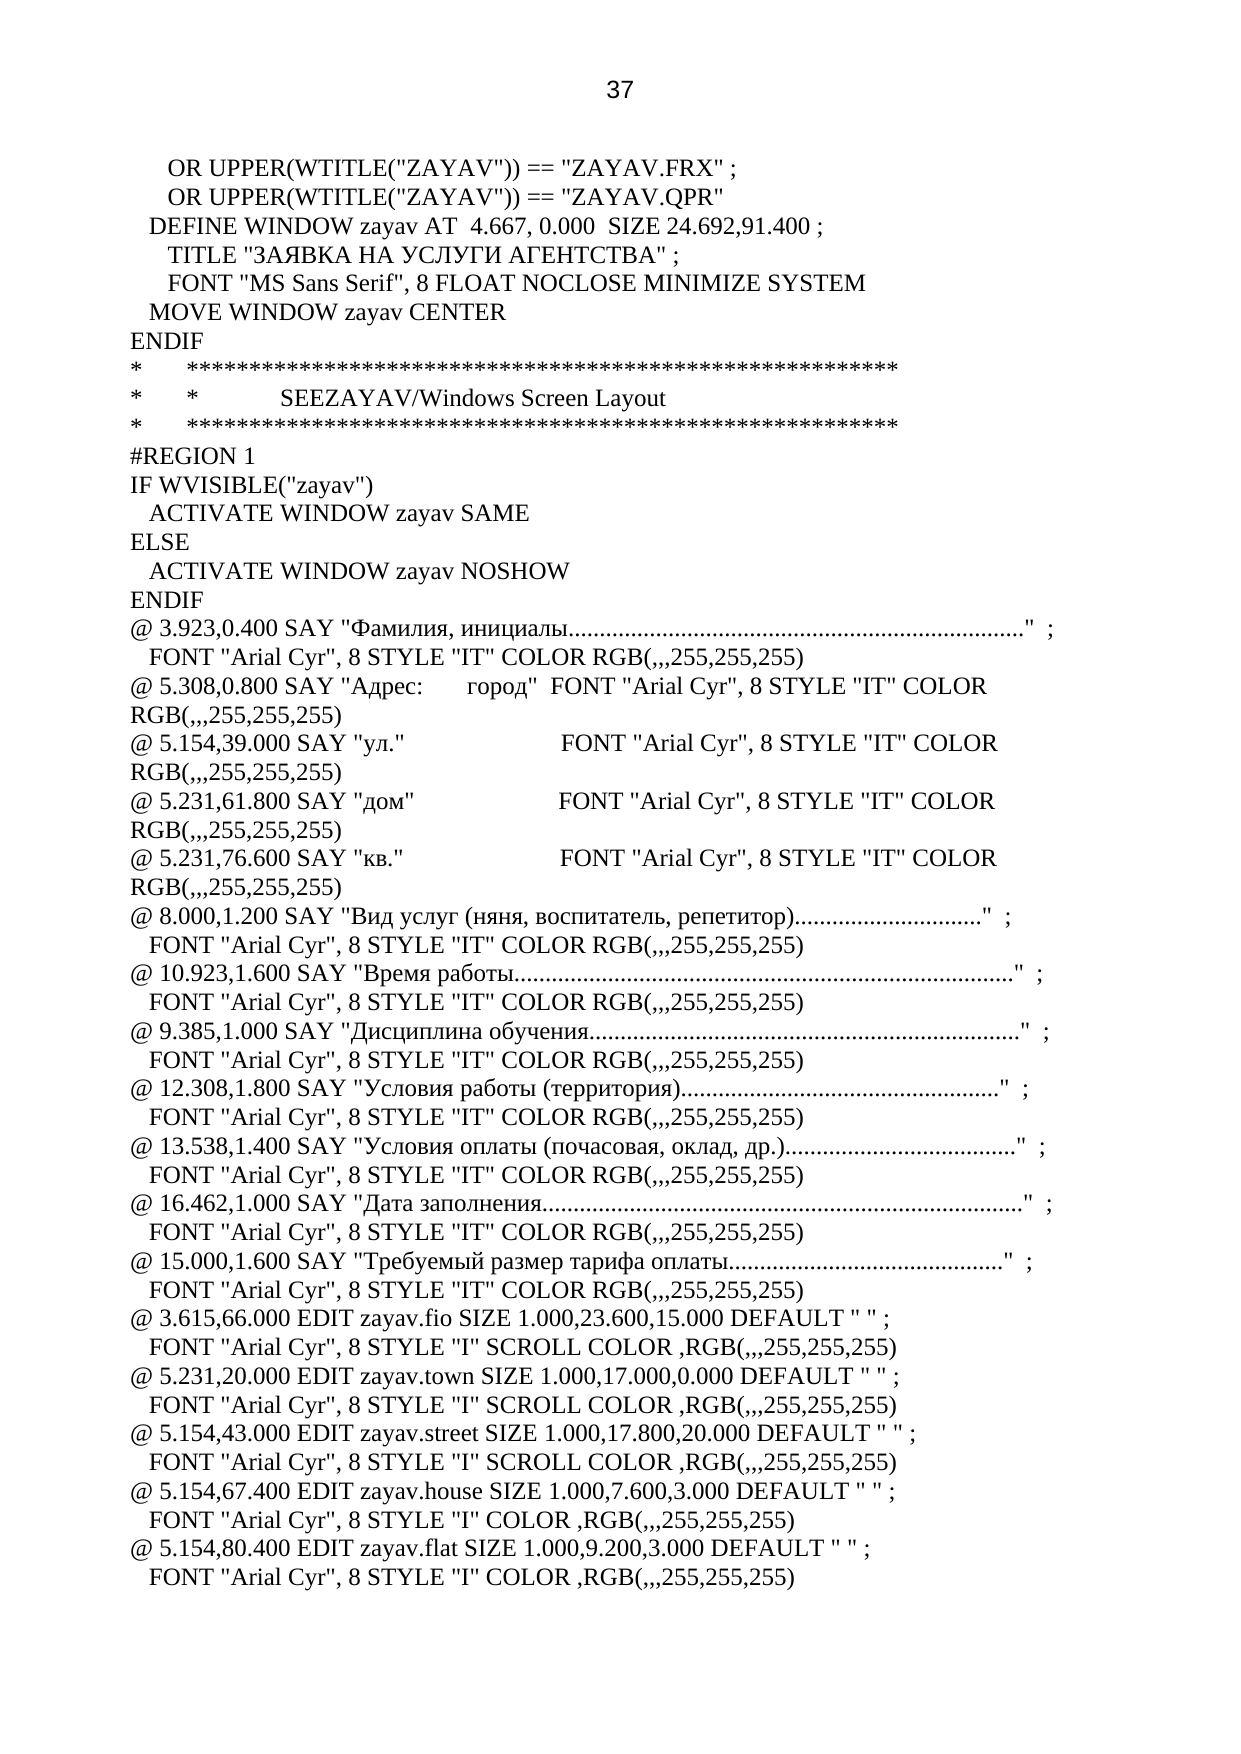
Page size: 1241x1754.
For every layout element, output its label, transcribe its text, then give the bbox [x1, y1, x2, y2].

text @ 5.154,80.400 EDIT zayav.flat SIZE 1.000,9.200,3.000 DEFAULT " " ; [130, 1533, 1110, 1562]
text @ 15.000,1.600 SAY "Требуемый размер тарифа оплаты............................................" ; [130, 1246, 1110, 1275]
text @ 13.538,1.400 SAY "Условия оплаты (почасовая, оклад, др.)....................................." ; [130, 1131, 1110, 1160]
text @ 5.231,61.800 SAY "дом" FONT "Arial Cyr", 8 STYLE "IT" COLOR RGB(,,,255,255,255) [130, 786, 1110, 843]
text @ 5.154,67.400 EDIT zayav.house SIZE 1.000,7.600,3.000 DEFAULT " " ; [130, 1476, 1110, 1505]
text FONT "Arial Cyr", 8 STYLE "I" COLOR ,RGB(,,,255,255,255) [130, 1505, 1110, 1533]
text FONT "Arial Cyr", 8 STYLE "I" SCROLL COLOR ,RGB(,,,255,255,255) [130, 1447, 1110, 1476]
text * ********************************************************* [130, 355, 1110, 383]
text TITLE "ЗАЯВКА НА УСЛУГИ АГЕНТСТВА" ; [130, 240, 1110, 268]
text #REGION 1 [130, 441, 1110, 470]
text @ 10.923,1.600 SAY "Время работы................................................................................" ; [130, 958, 1110, 987]
text FONT "Arial Cyr", 8 STYLE "IT" COLOR RGB(,,,255,255,255) [130, 987, 1110, 1016]
text @ 5.231,76.600 SAY "кв." FONT "Arial Cyr", 8 STYLE "IT" COLOR RGB(,,,255,255,255) [130, 843, 1110, 901]
text @ 16.462,1.000 SAY "Дата заполнения............................................................................." ; [130, 1188, 1110, 1217]
text FONT "MS Sans Serif", 8 FLOAT NOCLOSE MINIMIZE SYSTEM [130, 268, 1110, 297]
text FONT "Arial Cyr", 8 STYLE "IT" COLOR RGB(,,,255,255,255) [130, 930, 1110, 958]
text FONT "Arial Cyr", 8 STYLE "IT" COLOR RGB(,,,255,255,255) [130, 1045, 1110, 1073]
text IF WVISIBLE("zayav") [130, 470, 1110, 498]
text ACTIVATE WINDOW zayav NOSHOW [130, 556, 1110, 585]
text OR UPPER(WTITLE("ZAYAV")) == "ZAYAV.FRX" ; [130, 153, 1110, 182]
text DEFINE WINDOW zayav AT 4.667, 0.000 SIZE 24.692,91.400 ; [130, 211, 1110, 240]
text FONT "Arial Cyr", 8 STYLE "IT" COLOR RGB(,,,255,255,255) [130, 1217, 1110, 1246]
text @ 8.000,1.200 SAY "Вид услуг (няня, воспитатель, репетитор).............................." ; [130, 901, 1110, 930]
text @ 9.385,1.000 SAY "Дисциплина обучения....................................................................." ; [130, 1016, 1110, 1045]
text FONT "Arial Cyr", 8 STYLE "IT" COLOR RGB(,,,255,255,255) [130, 1160, 1110, 1188]
text FONT "Arial Cyr", 8 STYLE "I" COLOR ,RGB(,,,255,255,255) [130, 1562, 1110, 1591]
text @ 12.308,1.800 SAY "Условия работы (территория)..................................................." ; [130, 1073, 1110, 1102]
text @ 5.308,0.800 SAY "Адрес: город" FONT "Arial Cyr", 8 STYLE "IT" COLOR RGB(,,,255,255,255) [130, 671, 1110, 728]
text FONT "Arial Cyr", 8 STYLE "I" SCROLL COLOR ,RGB(,,,255,255,255) [130, 1332, 1110, 1361]
text * ********************************************************* [130, 412, 1110, 441]
text @ 5.231,20.000 EDIT zayav.town SIZE 1.000,17.000,0.000 DEFAULT " " ; [130, 1361, 1110, 1390]
text @ 5.154,39.000 SAY "ул." FONT "Arial Cyr", 8 STYLE "IT" COLOR RGB(,,,255,255,255) [130, 728, 1110, 786]
text @ 3.923,0.400 SAY "Фамилия, инициалы........................................................................." ; [130, 613, 1110, 642]
text FONT "Arial Cyr", 8 STYLE "IT" COLOR RGB(,,,255,255,255) [130, 1102, 1110, 1131]
text ENDIF [130, 585, 1110, 613]
text * * SEEZAYAV/Windows Screen Layout [130, 383, 1110, 412]
text FONT "Arial Cyr", 8 STYLE "IT" COLOR RGB(,,,255,255,255) [130, 1275, 1110, 1303]
text ACTIVATE WINDOW zayav SAME [130, 498, 1110, 527]
text @ 3.615,66.000 EDIT zayav.fio SIZE 1.000,23.600,15.000 DEFAULT " " ; [130, 1303, 1110, 1332]
text MOVE WINDOW zayav CENTER [130, 297, 1110, 326]
text OR UPPER(WTITLE("ZAYAV")) == "ZAYAV.QPR" [130, 182, 1110, 211]
text ENDIF [130, 326, 1110, 355]
text FONT "Arial Cyr", 8 STYLE "I" SCROLL COLOR ,RGB(,,,255,255,255) [130, 1390, 1110, 1418]
text ELSE [130, 527, 1110, 556]
text FONT "Arial Cyr", 8 STYLE "IT" COLOR RGB(,,,255,255,255) [130, 642, 1110, 671]
text @ 5.154,43.000 EDIT zayav.street SIZE 1.000,17.800,20.000 DEFAULT " " ; [130, 1418, 1110, 1447]
